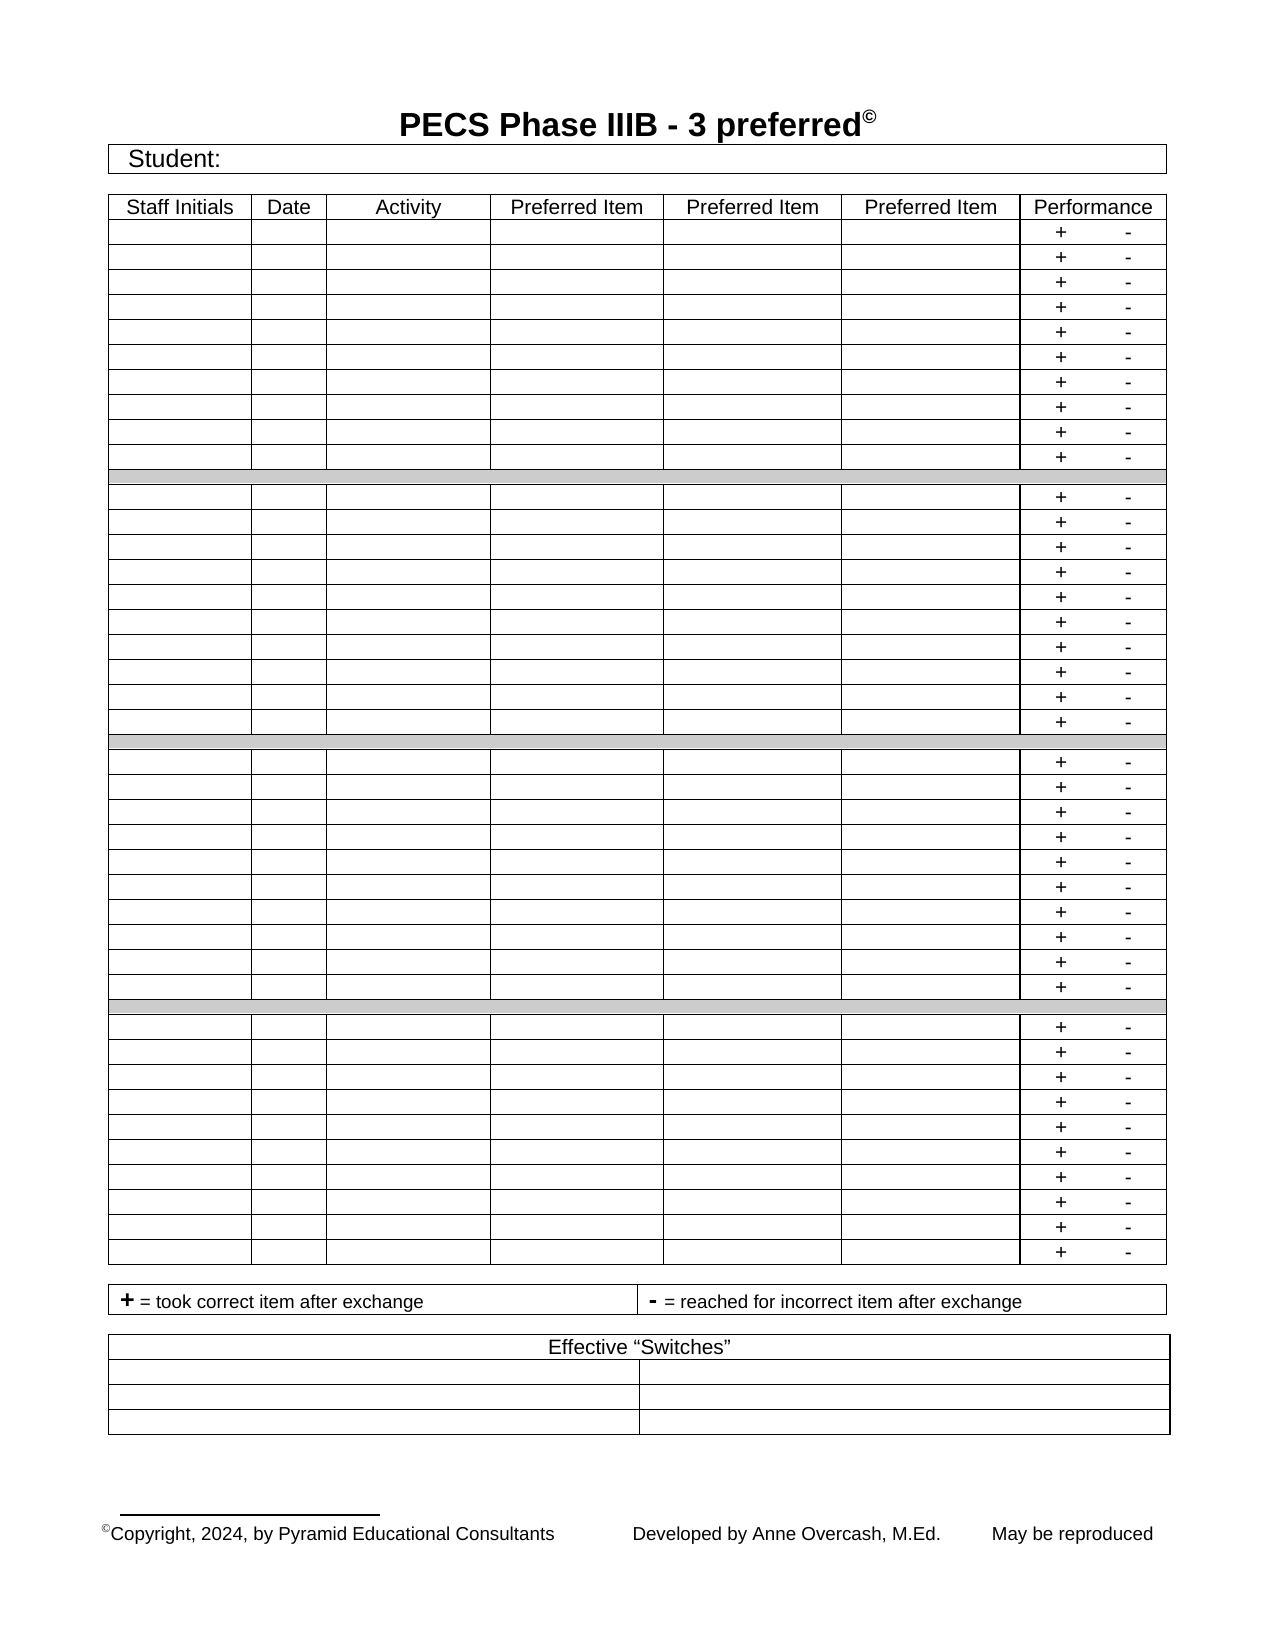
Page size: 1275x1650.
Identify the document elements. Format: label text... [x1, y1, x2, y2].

table_cell [491, 975, 663, 998]
table_cell + - [1021, 535, 1166, 558]
table_cell [327, 295, 490, 318]
table_cell [252, 1065, 326, 1088]
table_cell [252, 1240, 326, 1263]
table_cell + - [1021, 1240, 1166, 1263]
table_header Preferred Item [664, 195, 841, 218]
table_cell [664, 1215, 841, 1238]
table_cell [327, 1165, 490, 1188]
table_cell [252, 510, 326, 533]
table_cell [491, 370, 663, 393]
table_cell [491, 1090, 663, 1113]
table_cell [491, 220, 663, 243]
table_cell [109, 710, 251, 733]
table_cell [252, 925, 326, 948]
table_cell [327, 1115, 490, 1138]
table_cell [109, 735, 1166, 748]
table_cell [327, 320, 490, 343]
table_cell [252, 750, 326, 773]
table_cell [491, 800, 663, 823]
table_cell [664, 825, 841, 848]
table_cell [327, 900, 490, 923]
table_cell [664, 685, 841, 708]
table_cell [842, 420, 1019, 443]
table_cell [842, 1165, 1019, 1188]
table_cell [640, 1385, 1169, 1409]
table_cell [664, 245, 841, 268]
table_cell + - [1021, 1040, 1166, 1063]
table_cell [491, 1040, 663, 1063]
table_cell [842, 900, 1019, 923]
table_cell [327, 1065, 490, 1088]
table_cell [252, 975, 326, 998]
table_cell [252, 1190, 326, 1213]
table_cell [664, 925, 841, 948]
table_cell [109, 510, 251, 533]
table_header Student: [109, 145, 232, 173]
table_cell [664, 1040, 841, 1063]
table_header Preferred Item [842, 195, 1019, 218]
table_cell [491, 395, 663, 418]
table_cell [842, 295, 1019, 318]
table_cell [491, 510, 663, 533]
table_header Date [252, 195, 326, 218]
table_cell [252, 220, 326, 243]
table_cell [664, 1140, 841, 1163]
table_cell [664, 850, 841, 873]
table_cell [842, 660, 1019, 683]
table_cell [252, 775, 326, 798]
table_cell [252, 370, 326, 393]
table_cell [252, 345, 326, 368]
table_cell + - [1021, 1165, 1166, 1188]
table_cell + - [1021, 370, 1166, 393]
table_cell + - [1021, 1090, 1166, 1113]
table_cell [491, 245, 663, 268]
table_cell + - [1021, 485, 1166, 508]
table_cell [327, 775, 490, 798]
table_cell [109, 1040, 251, 1063]
table_cell [491, 610, 663, 633]
table_cell + - [1021, 345, 1166, 368]
table_cell + - [1021, 850, 1166, 873]
table_cell [109, 1115, 251, 1138]
table_cell [252, 270, 326, 293]
table_cell [842, 485, 1019, 508]
table_cell + - [1021, 270, 1166, 293]
table_cell [491, 900, 663, 923]
table_cell [109, 470, 1166, 483]
table_header + = took correct item after exchange [109, 1285, 637, 1313]
table_cell [252, 245, 326, 268]
table_cell [842, 270, 1019, 293]
table_cell [664, 635, 841, 658]
table_cell [109, 485, 251, 508]
table_cell [664, 370, 841, 393]
table_cell [327, 1090, 490, 1113]
table_cell [252, 1140, 326, 1163]
table_cell [327, 710, 490, 733]
table_cell [252, 1015, 326, 1038]
table_cell [327, 1215, 490, 1238]
table_cell + - [1021, 660, 1166, 683]
table_cell [842, 370, 1019, 393]
table_cell + - [1021, 900, 1166, 923]
table_cell + - [1021, 1190, 1166, 1213]
table_header [232, 145, 1166, 173]
table_cell [842, 750, 1019, 773]
table_cell [109, 320, 251, 343]
table_cell [664, 875, 841, 898]
table_cell [109, 1215, 251, 1238]
table_cell + - [1021, 710, 1166, 733]
table_cell [252, 710, 326, 733]
table_cell [664, 900, 841, 923]
table_cell [252, 900, 326, 923]
table_cell [327, 975, 490, 998]
table_cell + - [1021, 635, 1166, 658]
table_cell [842, 245, 1019, 268]
table_cell [491, 295, 663, 318]
table_cell + - [1021, 825, 1166, 848]
table_cell [109, 1360, 639, 1384]
table_cell [491, 560, 663, 583]
table_cell [327, 635, 490, 658]
table_cell [109, 975, 251, 998]
table_cell [842, 1215, 1019, 1238]
table_cell [842, 1240, 1019, 1263]
table_cell [842, 925, 1019, 948]
table_cell [842, 775, 1019, 798]
table_cell [842, 445, 1019, 468]
table_cell [252, 610, 326, 633]
table_cell [664, 320, 841, 343]
table_cell [664, 535, 841, 558]
table_cell [109, 295, 251, 318]
table_cell [491, 875, 663, 898]
table_cell [109, 395, 251, 418]
table_cell [109, 1165, 251, 1188]
table_cell [327, 395, 490, 418]
table_cell [327, 750, 490, 773]
table_header Activity [327, 195, 490, 218]
table_cell [109, 1140, 251, 1163]
table_cell [664, 1165, 841, 1188]
table_cell [252, 295, 326, 318]
table_cell [842, 1040, 1019, 1063]
table_cell [842, 635, 1019, 658]
table_cell + - [1021, 800, 1166, 823]
table_cell [252, 660, 326, 683]
table_cell [491, 1165, 663, 1188]
table_cell + - [1021, 420, 1166, 443]
table_cell [327, 1240, 490, 1263]
table_cell [664, 445, 841, 468]
table_cell [327, 420, 490, 443]
table_cell [664, 585, 841, 608]
table_cell + - [1021, 925, 1166, 948]
table_cell [842, 1065, 1019, 1088]
table_cell [109, 445, 251, 468]
table_cell [640, 1360, 1169, 1384]
table_cell [664, 220, 841, 243]
table_cell [109, 1410, 639, 1434]
table_cell [491, 850, 663, 873]
table_cell [327, 1190, 490, 1213]
table_cell [842, 875, 1019, 898]
table_cell [109, 220, 251, 243]
table_cell [252, 1215, 326, 1238]
table_cell [109, 685, 251, 708]
table_cell [109, 610, 251, 633]
table_cell [252, 1040, 326, 1063]
table_cell [327, 560, 490, 583]
table_cell [252, 395, 326, 418]
table_cell [491, 535, 663, 558]
table_cell [491, 485, 663, 508]
table_cell [842, 800, 1019, 823]
table_cell [842, 710, 1019, 733]
table_cell [664, 1065, 841, 1088]
table_cell [109, 1240, 251, 1263]
table_cell + - [1021, 395, 1166, 418]
table_cell [664, 1115, 841, 1138]
table_cell [109, 850, 251, 873]
table_cell [109, 1065, 251, 1088]
table_cell [327, 1140, 490, 1163]
table_cell [664, 710, 841, 733]
table_cell + - [1021, 295, 1166, 318]
table_cell + - [1021, 1140, 1166, 1163]
table_cell [252, 875, 326, 898]
table_cell + - [1021, 610, 1166, 633]
table_header - = reached for incorrect item after exchange [638, 1285, 1166, 1313]
table_cell [109, 635, 251, 658]
table_cell [109, 950, 251, 973]
table_cell [664, 270, 841, 293]
table_cell [491, 270, 663, 293]
table_cell [109, 1000, 1166, 1013]
table_cell [664, 345, 841, 368]
table_cell [327, 535, 490, 558]
table_cell [664, 485, 841, 508]
table_cell [109, 345, 251, 368]
table_cell [842, 1090, 1019, 1113]
table_cell [252, 420, 326, 443]
table_cell [491, 345, 663, 368]
table_cell [252, 445, 326, 468]
table_cell [327, 1040, 490, 1063]
table_cell [327, 510, 490, 533]
table_cell [842, 345, 1019, 368]
table_cell [842, 585, 1019, 608]
table_cell [109, 560, 251, 583]
table_cell [842, 685, 1019, 708]
table_cell [252, 685, 326, 708]
table_cell [664, 1090, 841, 1113]
table_cell [252, 800, 326, 823]
table_cell [327, 220, 490, 243]
table_cell [491, 635, 663, 658]
table_cell [842, 320, 1019, 343]
table_cell [491, 1215, 663, 1238]
table_cell [491, 750, 663, 773]
table_cell [491, 925, 663, 948]
table_cell [491, 1240, 663, 1263]
table_cell [664, 775, 841, 798]
table_cell [491, 1190, 663, 1213]
table_cell [327, 950, 490, 973]
table_cell [109, 1015, 251, 1038]
table_cell [842, 510, 1019, 533]
table_cell [664, 800, 841, 823]
table_cell [252, 950, 326, 973]
table_cell [252, 1090, 326, 1113]
table_cell [109, 535, 251, 558]
table_cell [491, 420, 663, 443]
table_cell [327, 270, 490, 293]
table_cell [842, 1190, 1019, 1213]
table_cell [491, 710, 663, 733]
table_cell [664, 560, 841, 583]
table_cell [109, 925, 251, 948]
table_cell [640, 1410, 1169, 1434]
table_cell [664, 610, 841, 633]
table_cell [109, 900, 251, 923]
table_cell [109, 825, 251, 848]
table_cell [109, 585, 251, 608]
table_cell [327, 245, 490, 268]
table_cell [842, 610, 1019, 633]
table_cell [664, 1015, 841, 1038]
table_cell [491, 950, 663, 973]
table_cell [842, 850, 1019, 873]
table_cell [327, 925, 490, 948]
table_cell + - [1021, 950, 1166, 973]
table_cell + - [1021, 875, 1166, 898]
table_cell [252, 560, 326, 583]
table_cell [491, 320, 663, 343]
table_cell [842, 1115, 1019, 1138]
table_cell [109, 1385, 639, 1409]
table_cell [327, 875, 490, 898]
table_cell [109, 370, 251, 393]
table_cell [664, 295, 841, 318]
table_cell [842, 825, 1019, 848]
table_cell [491, 1065, 663, 1088]
table_cell [491, 1015, 663, 1038]
table_cell [491, 775, 663, 798]
table_cell + - [1021, 975, 1166, 998]
table_cell [327, 660, 490, 683]
table_cell [842, 975, 1019, 998]
table_cell + - [1021, 1215, 1166, 1238]
table_cell [109, 750, 251, 773]
table_cell [109, 1090, 251, 1113]
table_cell + - [1021, 1015, 1166, 1038]
table_cell [664, 660, 841, 683]
table_header Performance [1021, 195, 1166, 218]
table_cell [109, 660, 251, 683]
table_cell [327, 485, 490, 508]
table_cell [252, 850, 326, 873]
table_cell [252, 535, 326, 558]
table_cell [252, 485, 326, 508]
table_cell + - [1021, 560, 1166, 583]
table_cell [109, 1190, 251, 1213]
table_cell [327, 345, 490, 368]
table_cell [491, 445, 663, 468]
table_cell + - [1021, 685, 1166, 708]
table_cell [252, 1115, 326, 1138]
table_cell [664, 395, 841, 418]
table_cell [664, 420, 841, 443]
table_cell [664, 750, 841, 773]
table_cell [109, 270, 251, 293]
title PECS Phase IIIB - 3 preferred© [120, 105, 1155, 143]
table_cell [842, 535, 1019, 558]
table_cell [491, 1115, 663, 1138]
table_cell + - [1021, 220, 1166, 243]
table_cell [327, 800, 490, 823]
table_cell [109, 245, 251, 268]
table_cell [664, 510, 841, 533]
table_cell + - [1021, 750, 1166, 773]
table_cell [491, 825, 663, 848]
table_header Effective “Switches” [109, 1335, 1169, 1359]
table_cell + - [1021, 585, 1166, 608]
table_cell [252, 825, 326, 848]
table_cell [664, 975, 841, 998]
table_cell [664, 1190, 841, 1213]
table_header Preferred Item [491, 195, 663, 218]
table_cell [252, 585, 326, 608]
table_cell [109, 800, 251, 823]
table_cell [327, 370, 490, 393]
table_cell [327, 850, 490, 873]
table_cell [842, 950, 1019, 973]
table_cell [252, 1165, 326, 1188]
table_cell + - [1021, 510, 1166, 533]
table_cell [842, 1140, 1019, 1163]
table_cell [491, 685, 663, 708]
table_cell + - [1021, 1115, 1166, 1138]
table_cell + - [1021, 245, 1166, 268]
table_cell [327, 685, 490, 708]
table_cell [109, 420, 251, 443]
table_cell [491, 660, 663, 683]
table_cell [252, 320, 326, 343]
table_cell [842, 395, 1019, 418]
table_cell [327, 610, 490, 633]
table_cell [842, 1015, 1019, 1038]
table_cell [491, 585, 663, 608]
table_cell + - [1021, 775, 1166, 798]
table_cell [842, 220, 1019, 243]
table_cell [327, 445, 490, 468]
table_cell [109, 875, 251, 898]
table_cell + - [1021, 1065, 1166, 1088]
table_cell + - [1021, 445, 1166, 468]
table_cell [109, 775, 251, 798]
table_cell [327, 825, 490, 848]
table_cell + - [1021, 320, 1166, 343]
table_cell [664, 1240, 841, 1263]
table_cell [327, 1015, 490, 1038]
table_cell [491, 1140, 663, 1163]
table_cell [327, 585, 490, 608]
table_header Staff Initials [109, 195, 251, 218]
table_cell [842, 560, 1019, 583]
table_cell [252, 635, 326, 658]
table_cell [664, 950, 841, 973]
